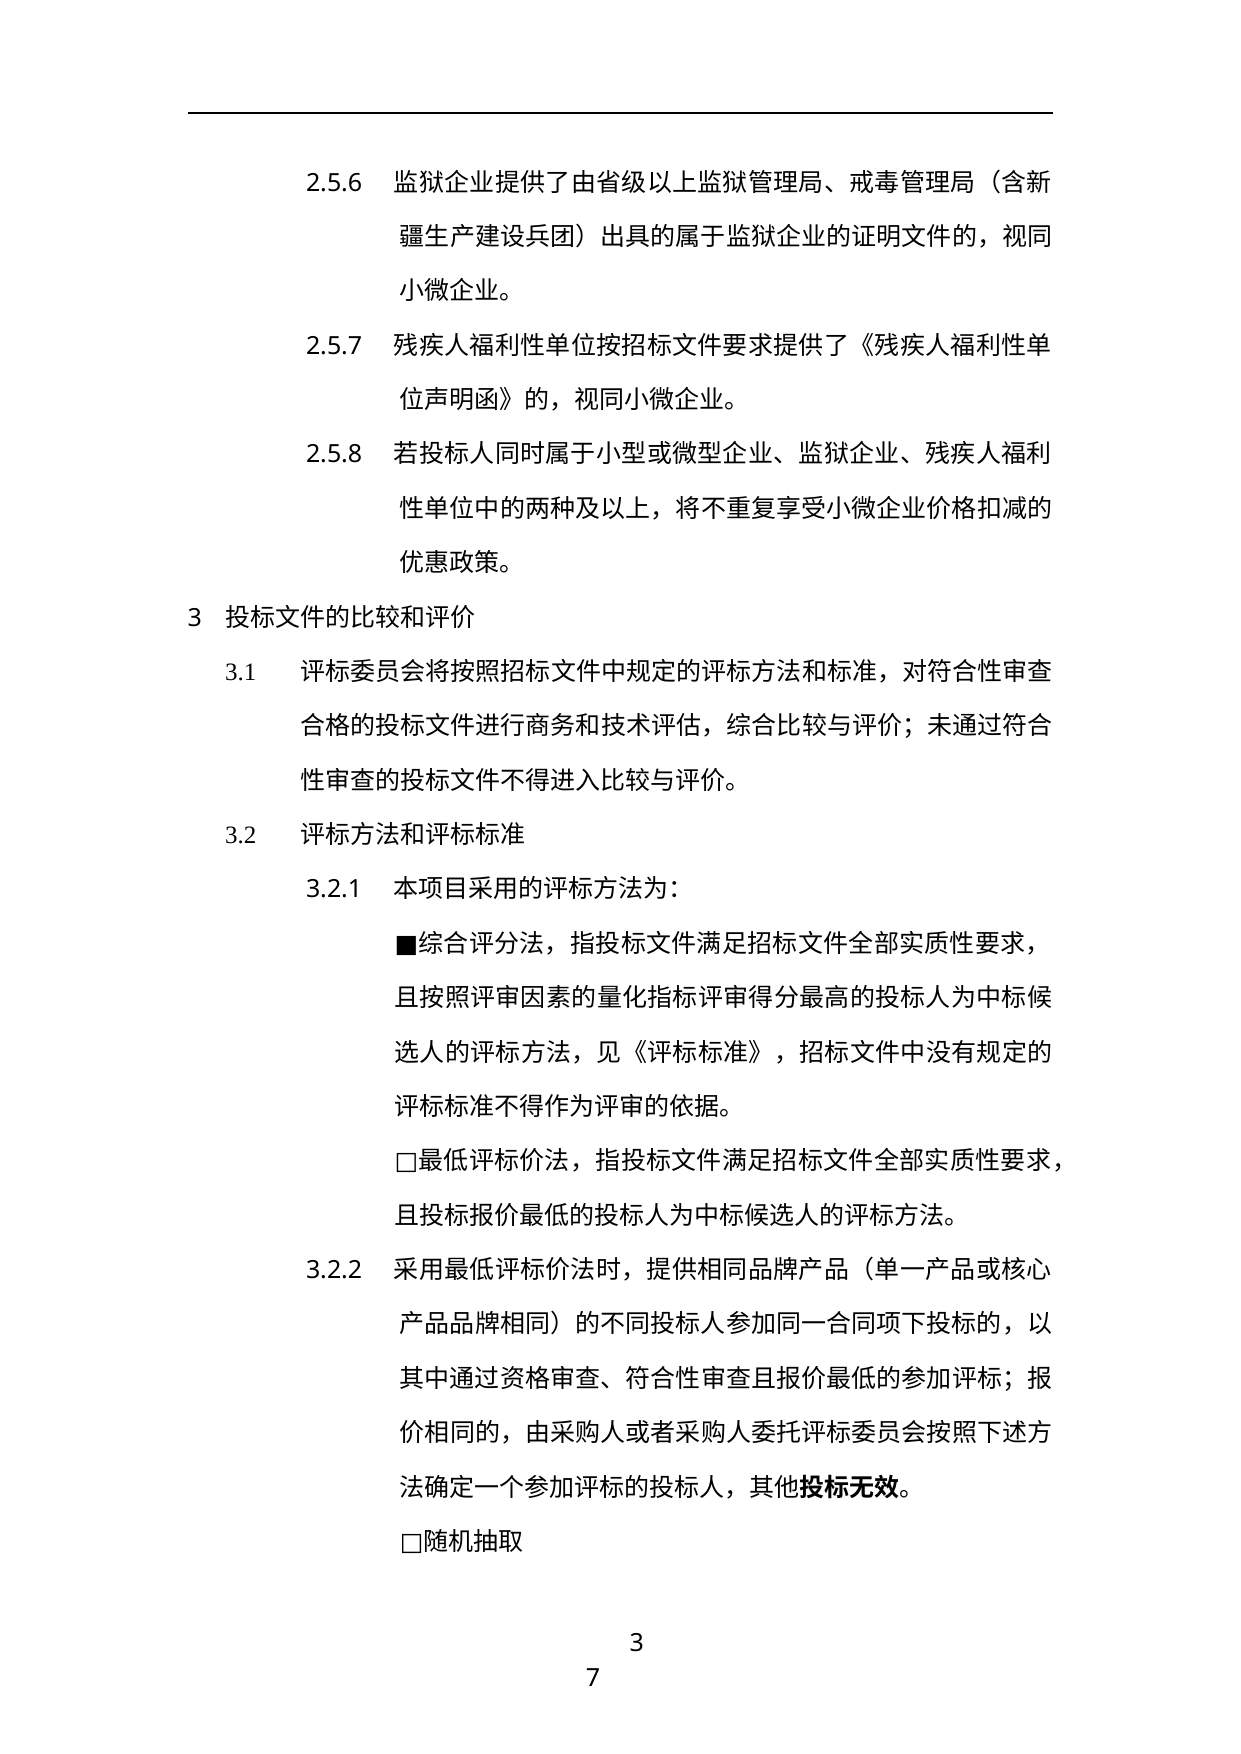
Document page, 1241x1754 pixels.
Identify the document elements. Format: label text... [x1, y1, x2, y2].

list 监狱企业提供了由省级以上监狱管理局、戒毒管理局（含新疆生产建设兵团）出具的属于监狱企业的证明文件的，视同小微企业。 [306, 162, 1053, 307]
text □最低评标价法，指投标文件满足招标文件全部实质性要求，且投标报价最低的投标人为中标候选人的评标方法。 [394, 1141, 1053, 1231]
text □随机抽取 [399, 1521, 1053, 1558]
list 采用最低评标价法时，提供相同品牌产品（单一产品或核心产品品牌相同）的不同投标人参加同一合同项下投标的，以其中通过资格审查、符合性审查且报价最低的参加评标；报价相同的，由采购人或者采购人委托评标委员会按照下述方法确定一个参加评标的投标人，其他投标无效。 [306, 1249, 1053, 1503]
list 投标文件的比较和评价 [187, 597, 1053, 633]
list 评标委员会将按照招标文件中规定的评标方法和标准，对符合性审查合格的投标文件进行商务和技术评估，综合比较与评价；未通过符合性审查的投标文件不得进入比较与评价。 [225, 651, 1053, 796]
list 若投标人同时属于小型或微型企业、监狱企业、残疾人福利性单位中的两种及以上，将不重复享受小微企业价格扣减的优惠政策。 [306, 434, 1053, 579]
text ■综合评分法，指投标文件满足招标文件全部实质性要求，且按照评审因素的量化指标评审得分最高的投标人为中标候选人的评标方法，见《评标标准》，招标文件中没有规定的评标标准不得作为评审的依据。 [394, 923, 1053, 1123]
list 评标方法和评标标准 [225, 814, 1053, 851]
list 残疾人福利性单位按招标文件要求提供了《残疾人福利性单位声明函》的，视同小微企业。 [306, 325, 1053, 416]
list 本项目采用的评标方法为： [306, 869, 1053, 905]
